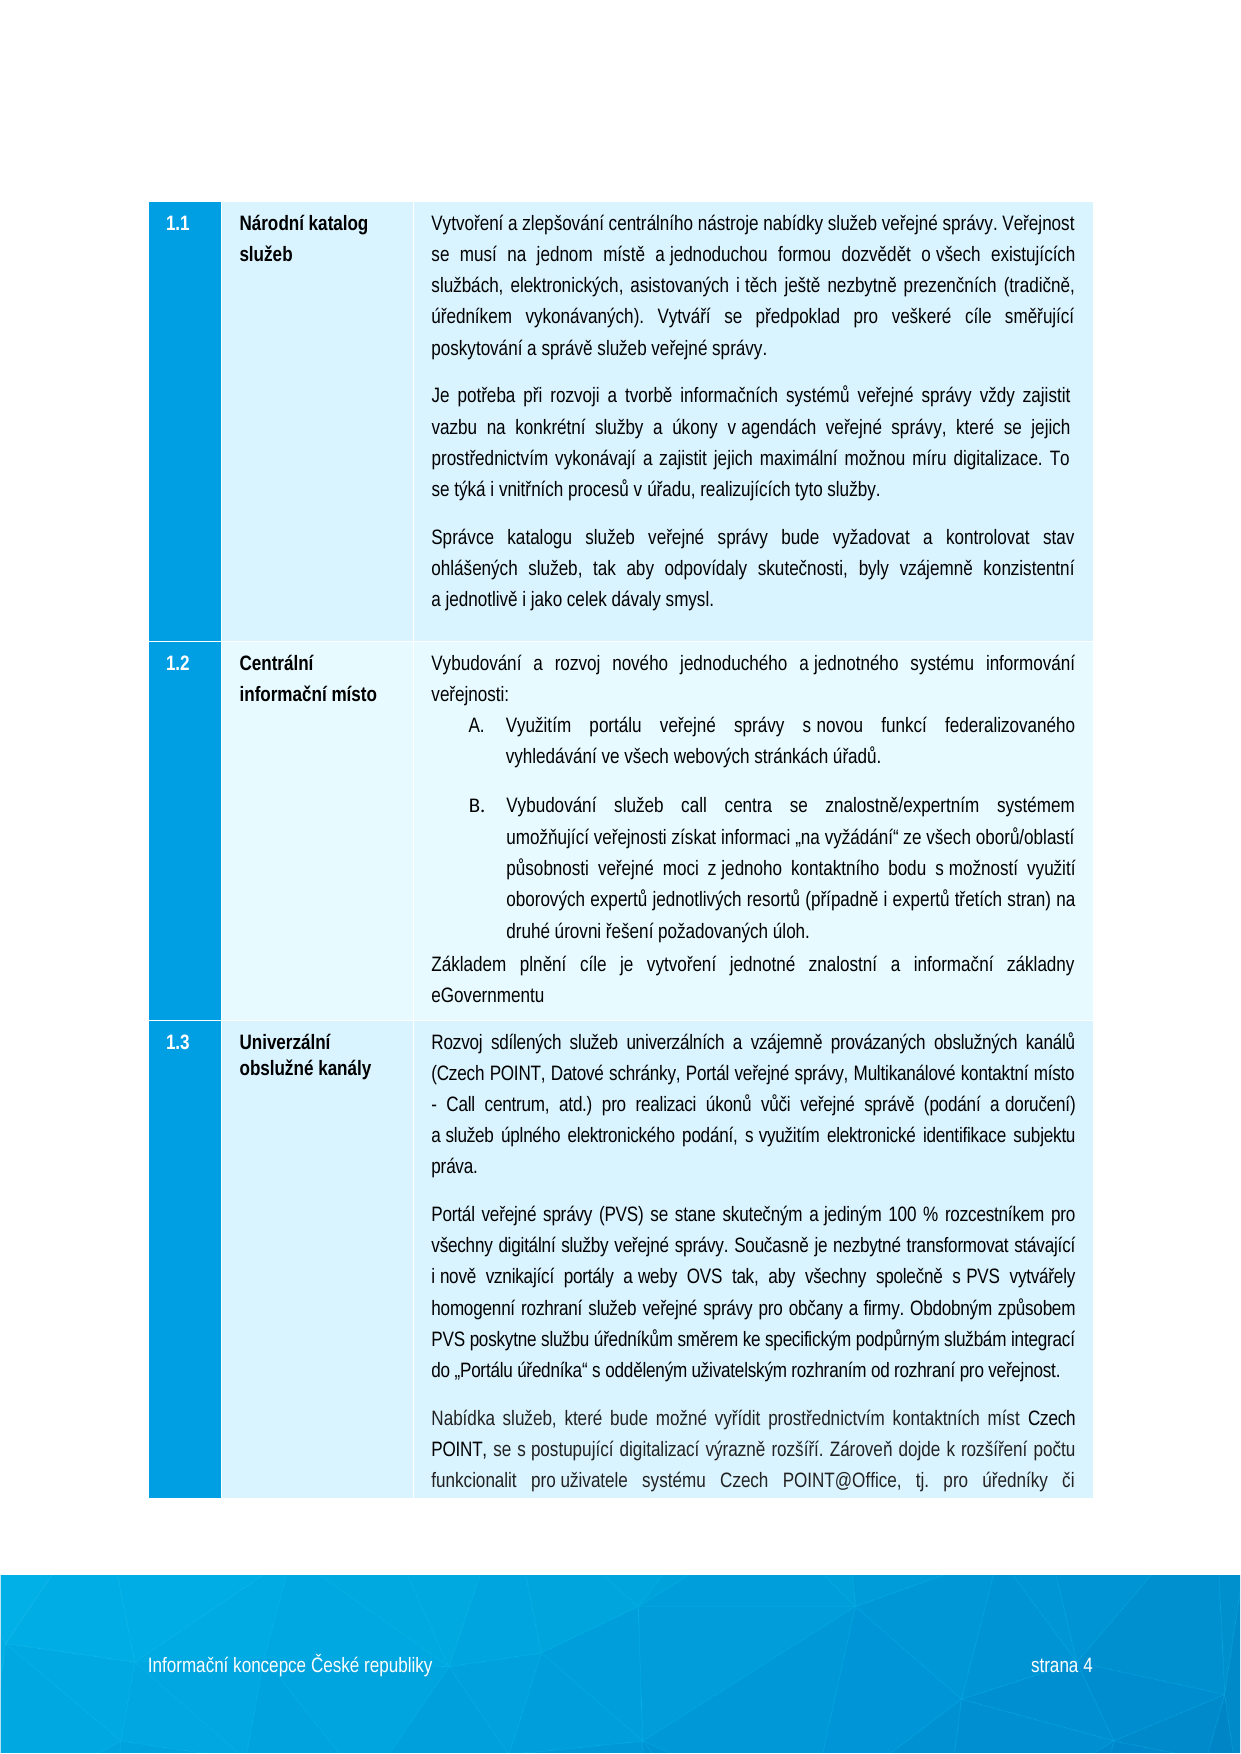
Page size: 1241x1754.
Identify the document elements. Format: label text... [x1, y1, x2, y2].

table_cell Centrální informační místo [222, 642, 413, 1020]
table_cell Vybudování a rozvoj nového jednoduchého a jednotného systému informování veřejnosti: Využitím portálu veřejné správy s novou funkcí federalizovaného vyhledávání ve všech webových stránkách úřadů. Vybudování služeb call centra se znalostně/expertním systémem umožňující veřejnosti získat informaci „na vyžádání“ ze všech oborů/oblastí působnosti veřejné moci z jednoho kontaktního bodu s možností využití oborových expertů jednotlivých resortů (případně i expertů třetích stran) na druhé úrovni řešení požadovaných úloh. Základem plnění cíle je vytvoření jednotné znalostní a informační základny eGovernmentu [414, 642, 1093, 1020]
table_cell Vytvoření a zlepšování centrálního nástroje nabídky služeb veřejné správy. Veřejnost se musí na jednom místě a jednoduchou formou dozvědět o všech existujících službách, elektronických, asistovaných i těch ještě nezbytně prezenčních (tradičně, úředníkem vykonávaných). Vytváří se předpoklad pro veškeré cíle směřující poskytování a správě služeb veřejné správy. Je potřeba při rozvoji a tvorbě informačních systémů veřejné správy vždy zajistit vazbu na konkrétní služby a úkony v agendách veřejné správy, které se jejich prostřednictvím vykonávají a zajistit jejich maximální možnou míru digitalizace. To se týká i vnitřních procesů v úřadu, realizujících tyto služby. Správce katalogu služeb veřejné správy bude vyžadovat a kontrolovat stav ohlášených služeb, tak aby odpovídaly skutečnosti, byly vzájemně konzistentní a jednotlivě i jako celek dávaly smysl. [414, 202, 1093, 641]
table_cell 1.2 [149, 642, 221, 1020]
table_cell Národní katalog služeb [222, 202, 413, 641]
table_cell 1.3 [149, 1021, 221, 1498]
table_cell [414, 1021, 1093, 1498]
table_cell 1.1 [149, 202, 221, 641]
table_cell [222, 1021, 413, 1498]
